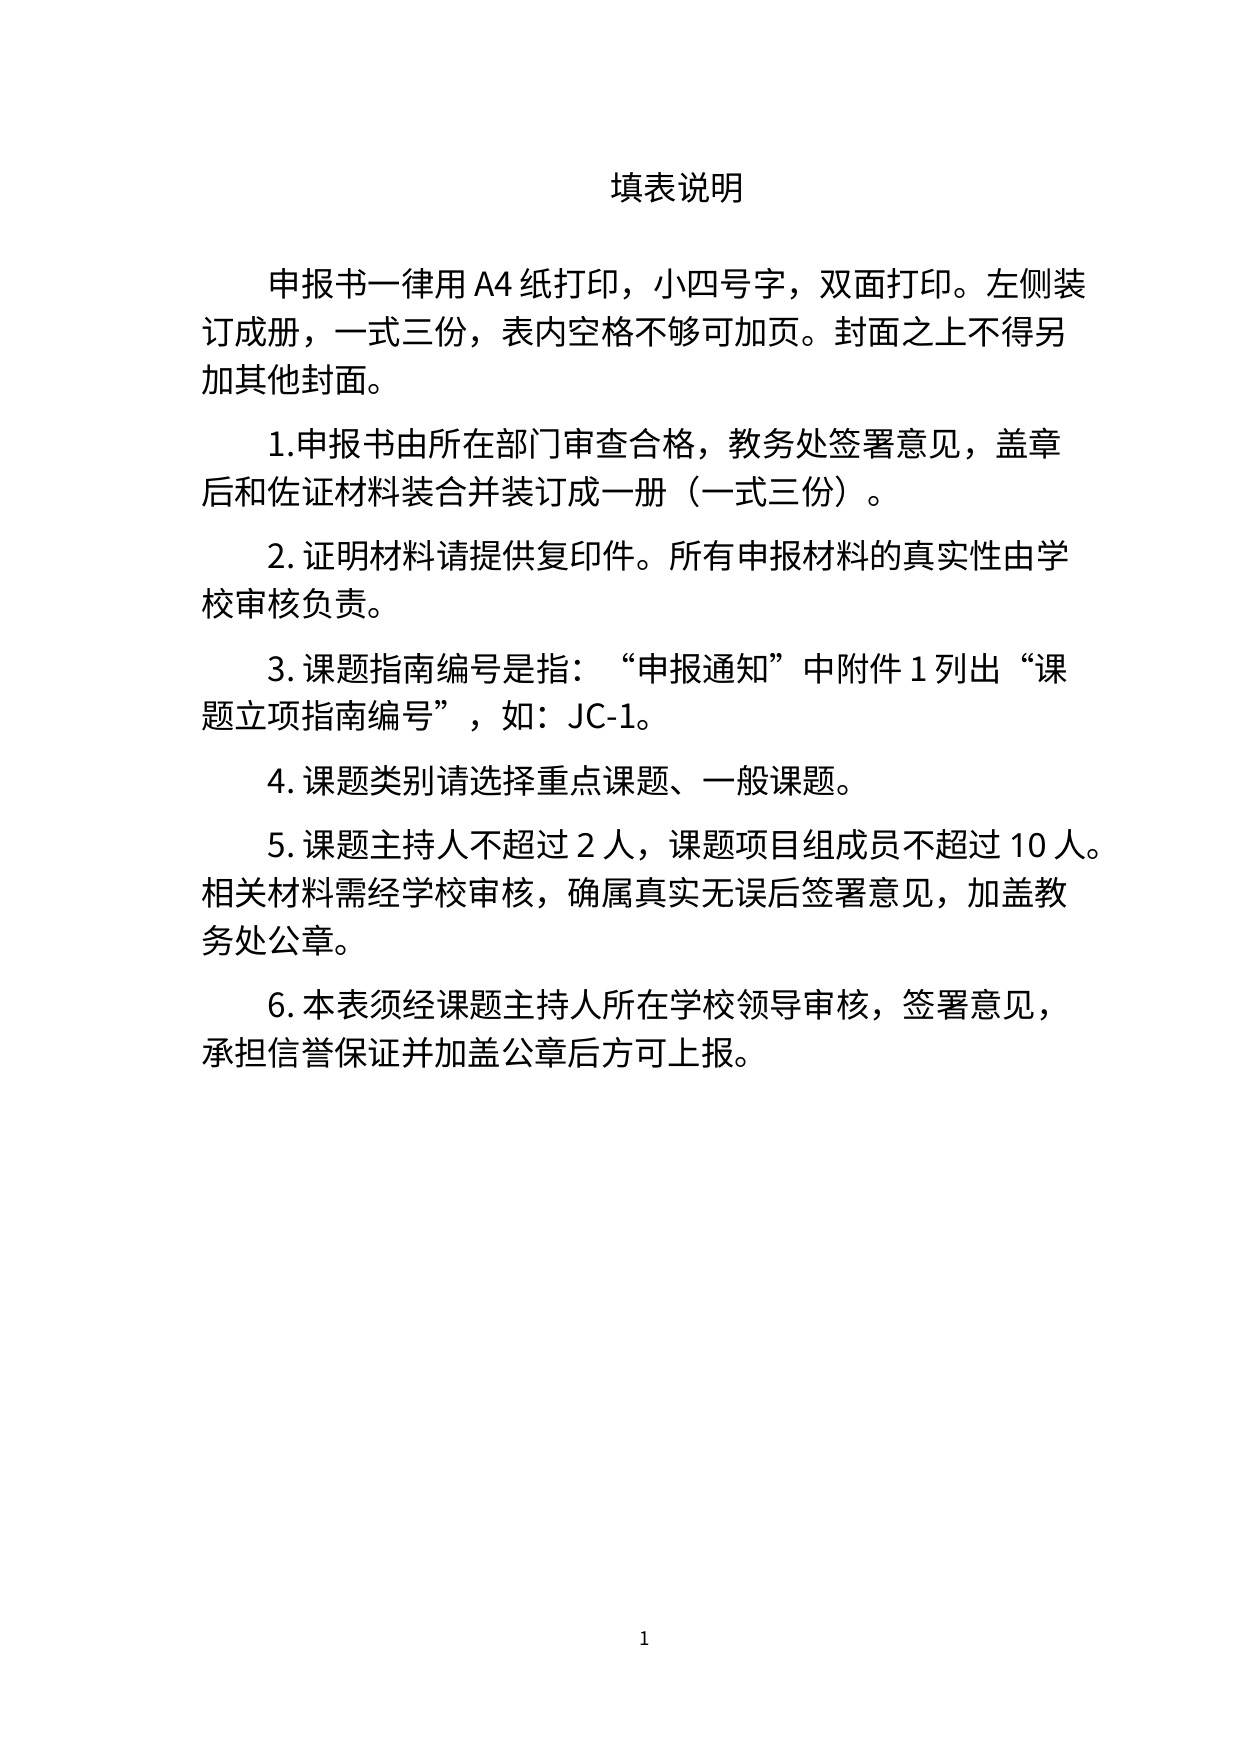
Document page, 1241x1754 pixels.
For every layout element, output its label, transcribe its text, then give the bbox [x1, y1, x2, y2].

text 5. 课题主持人不超过2人，课题项目组成员不超过10人。相关材料需经学校审核，确属真实无误后签署意见，加盖教务处公章。 [201, 819, 1087, 963]
text 6. 本表须经课题主持人所在学校领导审核，签署意见，承担信誉保证并加盖公章后方可上报。 [201, 979, 1087, 1075]
text 填表说明 [201, 162, 1087, 210]
text 2. 证明材料请提供复印件。所有申报材料的真实性由学校审核负责。 [201, 531, 1087, 626]
text 3. 课题指南编号是指：“申报通知”中附件1列出“课题立项指南编号”，如：JC-1。 [201, 643, 1087, 738]
text 4. 课题类别请选择重点课题、一般课题。 [201, 755, 1087, 803]
text 1.申报书由所在部门审查合格，教务处签署意见，盖章后和佐证材料装合并装订成一册（一式三份）。 [201, 418, 1087, 514]
text 申报书一律用A4纸打印，小四号字，双面打印。左侧装订成册，一式三份，表内空格不够可加页。封面之上不得另加其他封面。 [201, 258, 1087, 402]
